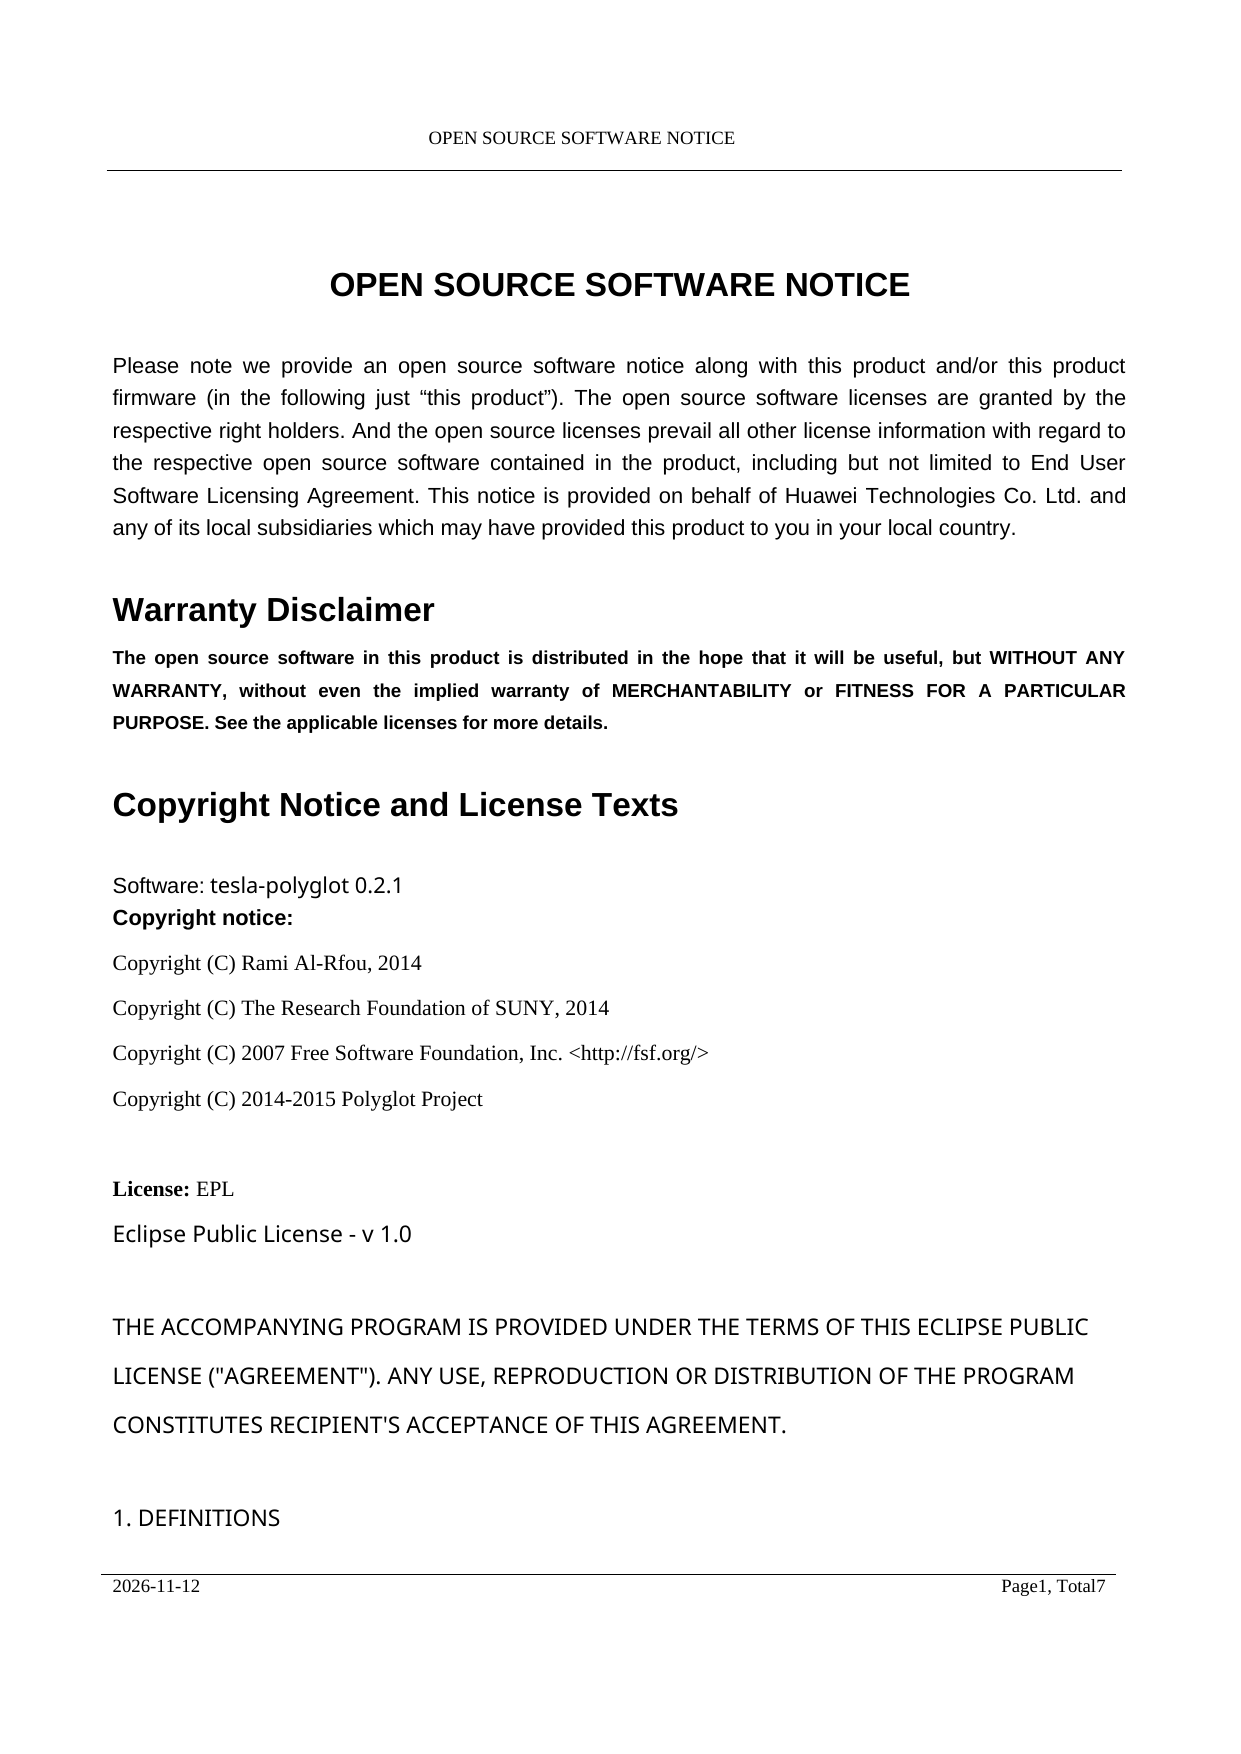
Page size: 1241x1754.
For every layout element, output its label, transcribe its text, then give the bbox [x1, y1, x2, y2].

text Eclipse Public License - v 1.0 [112, 1217, 1128, 1250]
text Warranty Disclaimer [112, 576, 1128, 641]
text Copyright notice: [112, 901, 1128, 934]
text Copyright Notice and License Texts [112, 771, 1128, 836]
text Copyright (C) The Research Foundation of SUNY, 2014 [112, 992, 1128, 1024]
text Copyright (C) 2007 Free Software Foundation, Inc. <http://fsf.org/> [112, 1037, 1128, 1069]
text Software: tesla-polyglot 0.2.1 [112, 869, 1128, 901]
text The open source software in this product is distributed in the hope that it will be useful, but WITHOUT ANY WARRANTY, without even the implied warranty of MERCHANTABILITY or FITNESS FOR A PARTICULAR PURPOSE. See the applicable licenses for more details. [112, 641, 1128, 739]
text 1. DEFINITIONS [112, 1501, 1128, 1534]
text OPEN SOURCE SOFTWARE NOTICE [112, 251, 1128, 316]
text License: EPL [112, 1172, 1128, 1204]
text Copyright (C) 2014-2015 Polyglot Project [112, 1082, 1128, 1114]
text Please note we provide an open source software notice along with this product and/or this product firmware (in the following just “this product”). The open source software licenses are granted by the respective right holders. And the open source licenses prevail all other license information with regard to the respective open source software contained in the product, including but not limited to End User Software Licensing Agreement. This notice is provided on behalf of Huawei Technologies Co. Ltd. and any of its local subsidiaries which may have provided this product to you in your local country. [112, 349, 1128, 544]
text Copyright (C) Rami Al-Rfou, 2014 [112, 947, 1128, 979]
text THE ACCOMPANYING PROGRAM IS PROVIDED UNDER THE TERMS OF THIS ECLIPSE PUBLIC LICENSE ("AGREEMENT"). ANY USE, REPRODUCTION OR DISTRIBUTION OF THE PROGRAM CONSTITUTES RECIPIENT'S ACCEPTANCE OF THIS AGREEMENT. [112, 1310, 1128, 1440]
